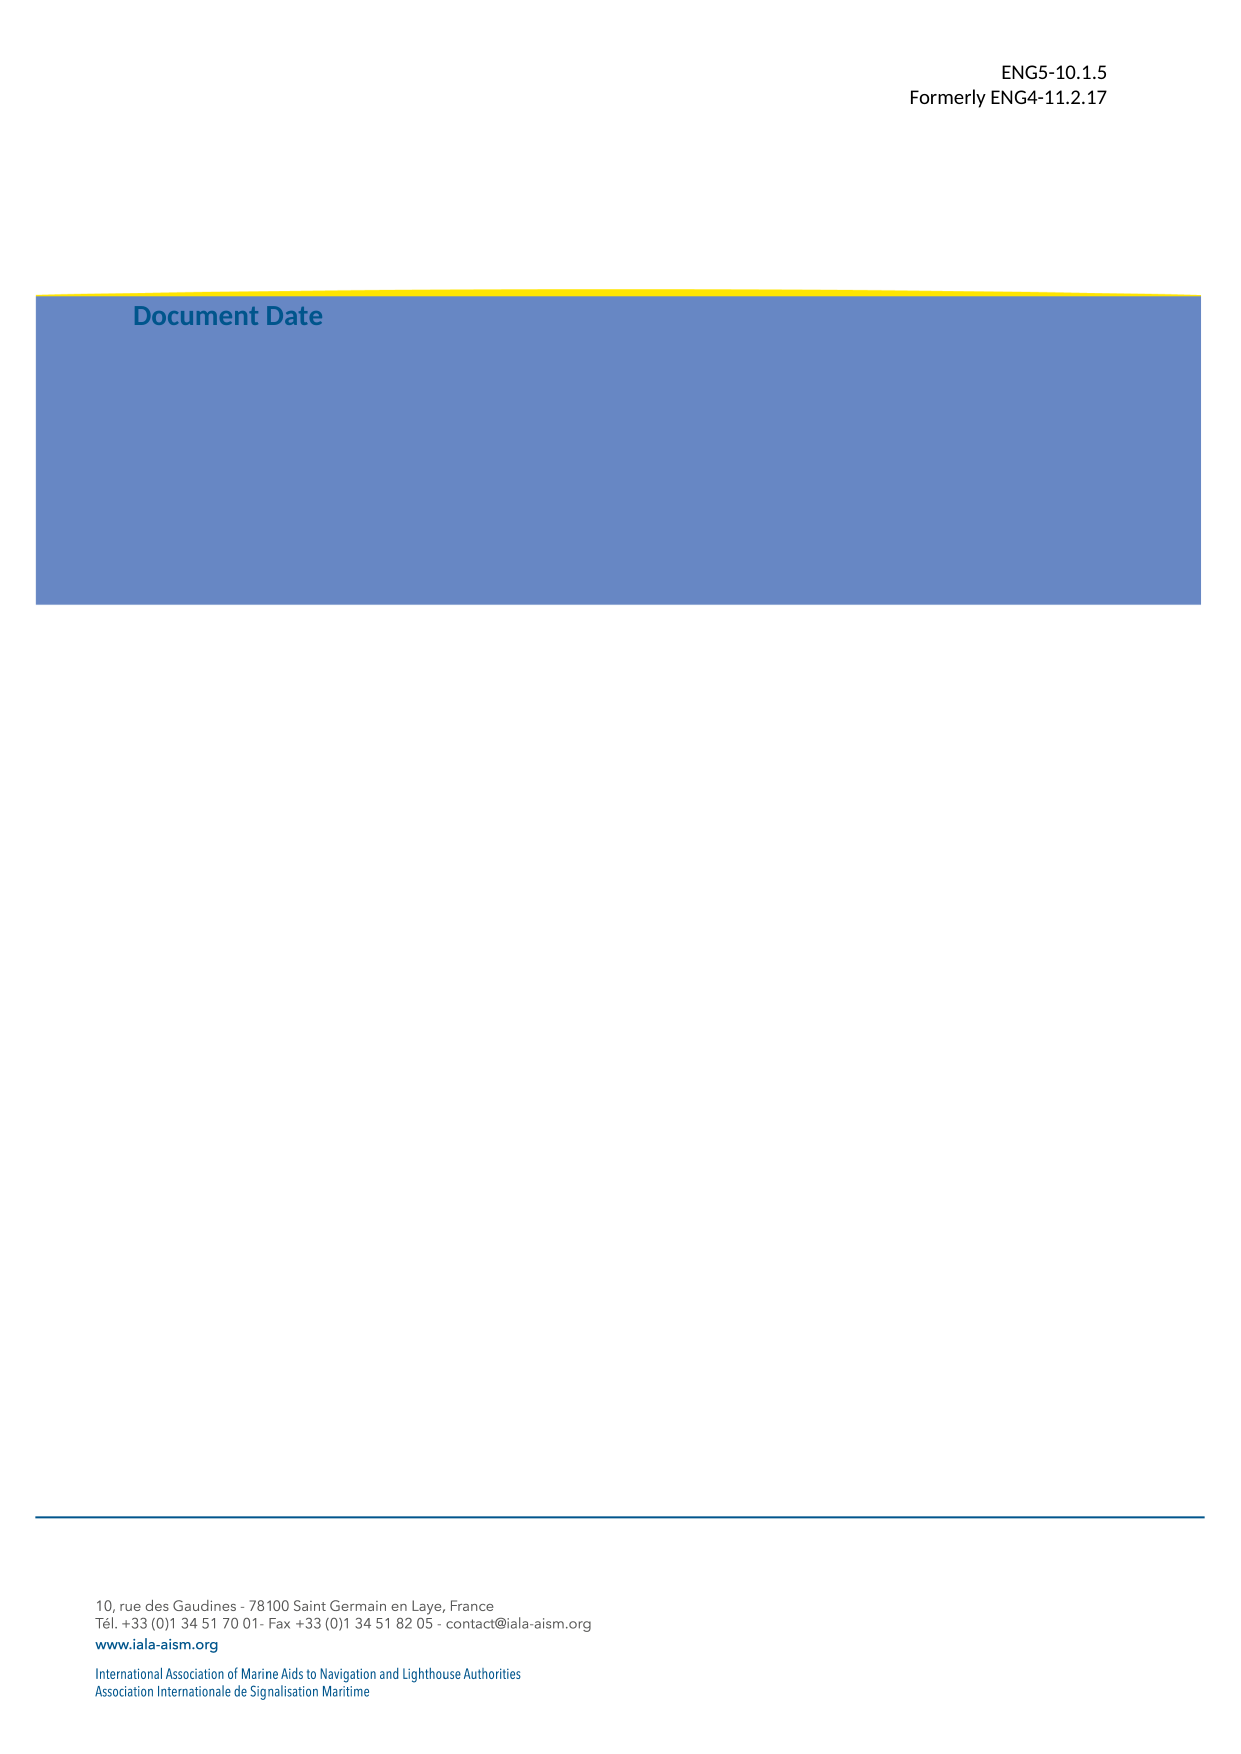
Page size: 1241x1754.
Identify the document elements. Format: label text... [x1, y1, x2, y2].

text Document Date [133, 297, 1107, 332]
picture [0, 231, 1240, 616]
picture [89, 1595, 622, 1714]
